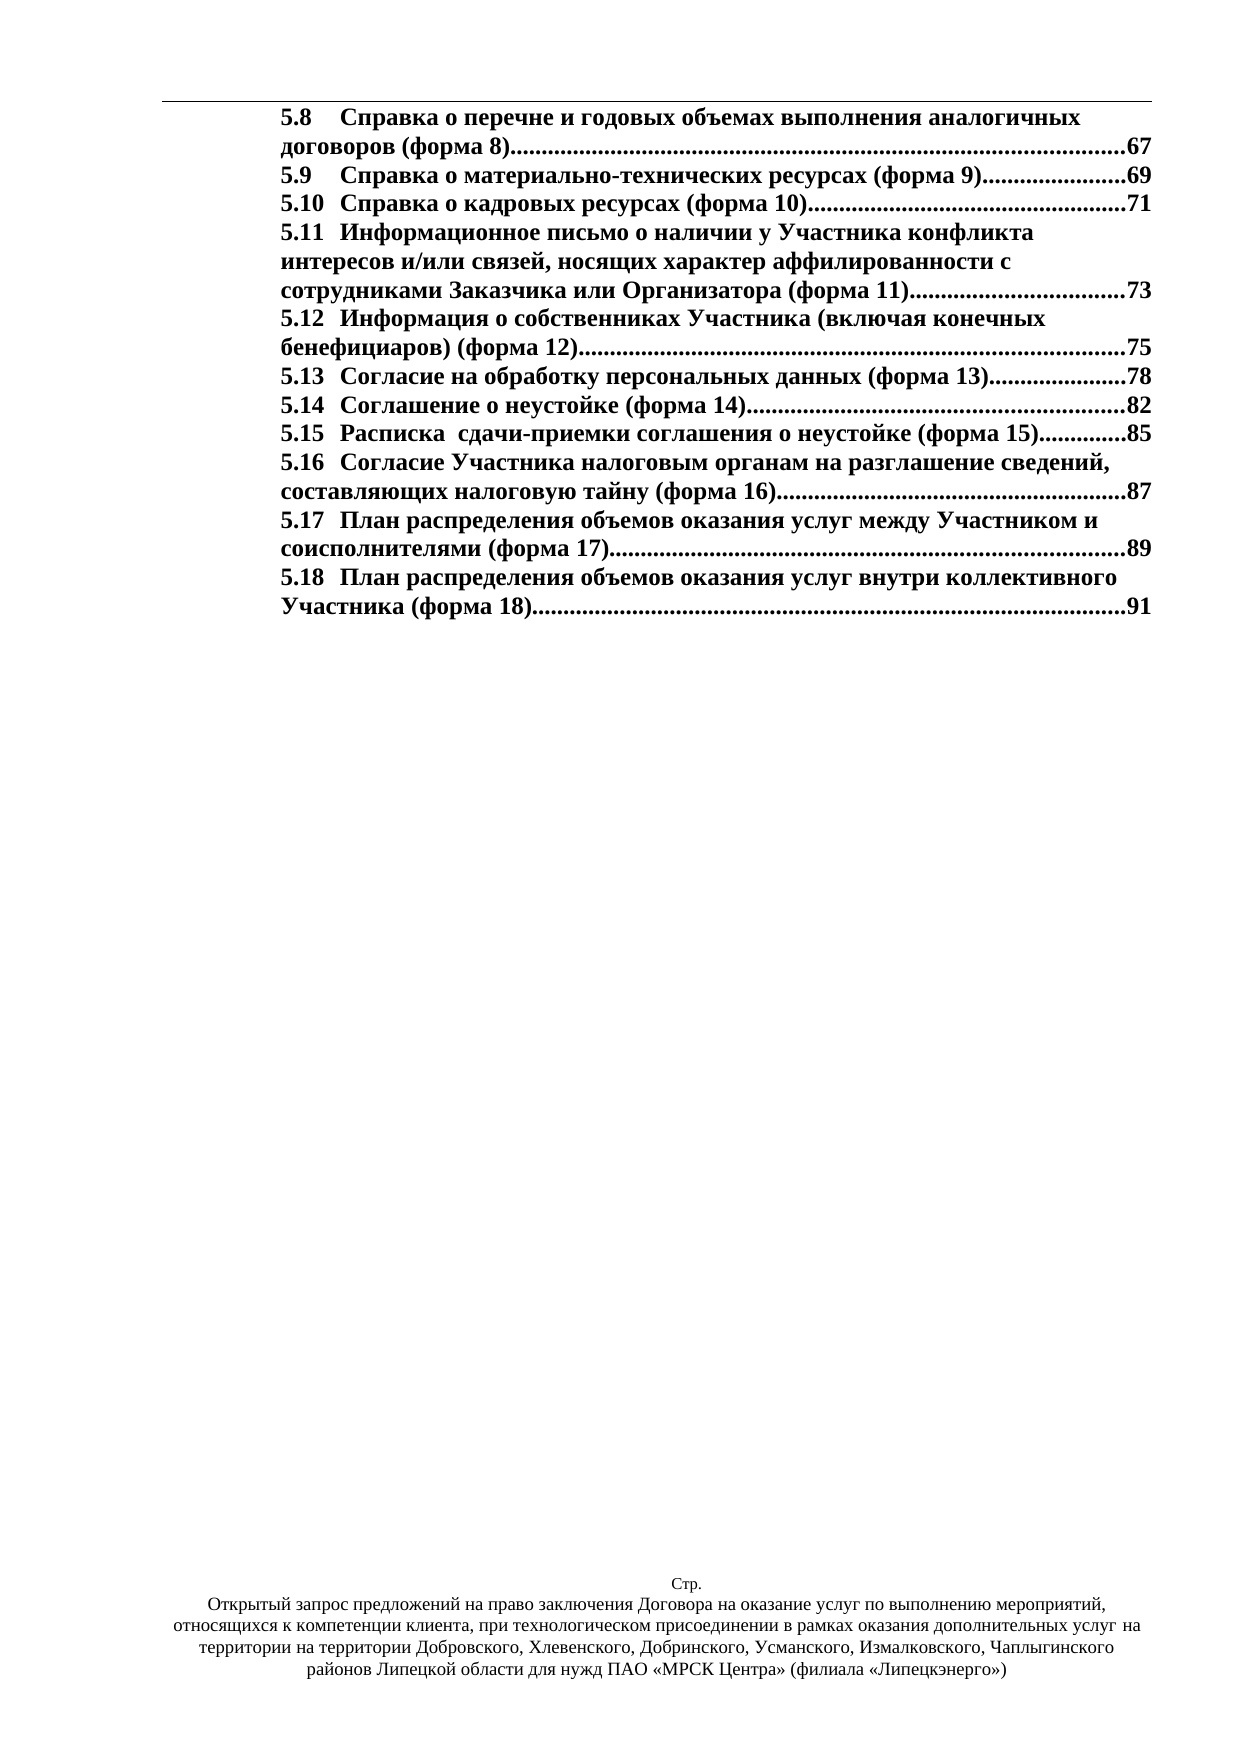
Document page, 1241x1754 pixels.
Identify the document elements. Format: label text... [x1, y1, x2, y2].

text 5.9 Справка о материально-технических ресурсах (форма 9) 69 [280, 160, 1133, 188]
text 5.17 План распределения объемов оказания услуг между Участником и соисполнителями (форма 17) 89 [280, 505, 1133, 562]
text 5.14 Соглашение о неустойке (форма 14) 82 [280, 390, 1133, 418]
text 5.11 Информационное письмо о наличии у Участника конфликта интересов и/или связей, носящих характер аффилированности с сотрудниками Заказчика или Организатора (форма 11) 73 [280, 217, 1133, 303]
text 5.18 План распределения объемов оказания услуг внутри коллективного Участника (форма 18) 91 [280, 562, 1133, 620]
text 5.15 Расписка сдачи-приемки соглашения о неустойке (форма 15) 85 [280, 418, 1133, 447]
text 5.10 Справка о кадровых ресурсах (форма 10) 71 [280, 188, 1133, 217]
text 5.13 Согласие на обработку персональных данных (форма 13) 78 [280, 361, 1133, 390]
text 5.12 Информация о собственниках Участника (включая конечных бенефициаров) (форма 12) 75 [280, 303, 1133, 361]
text 5.16 Согласие Участника налоговым органам на разглашение сведений, составляющих налоговую тайну (форма 16) 87 [280, 447, 1133, 505]
text 5.8 Справка о перечне и годовых объемах выполнения аналогичных договоров (форма 8) 67 [280, 102, 1133, 160]
